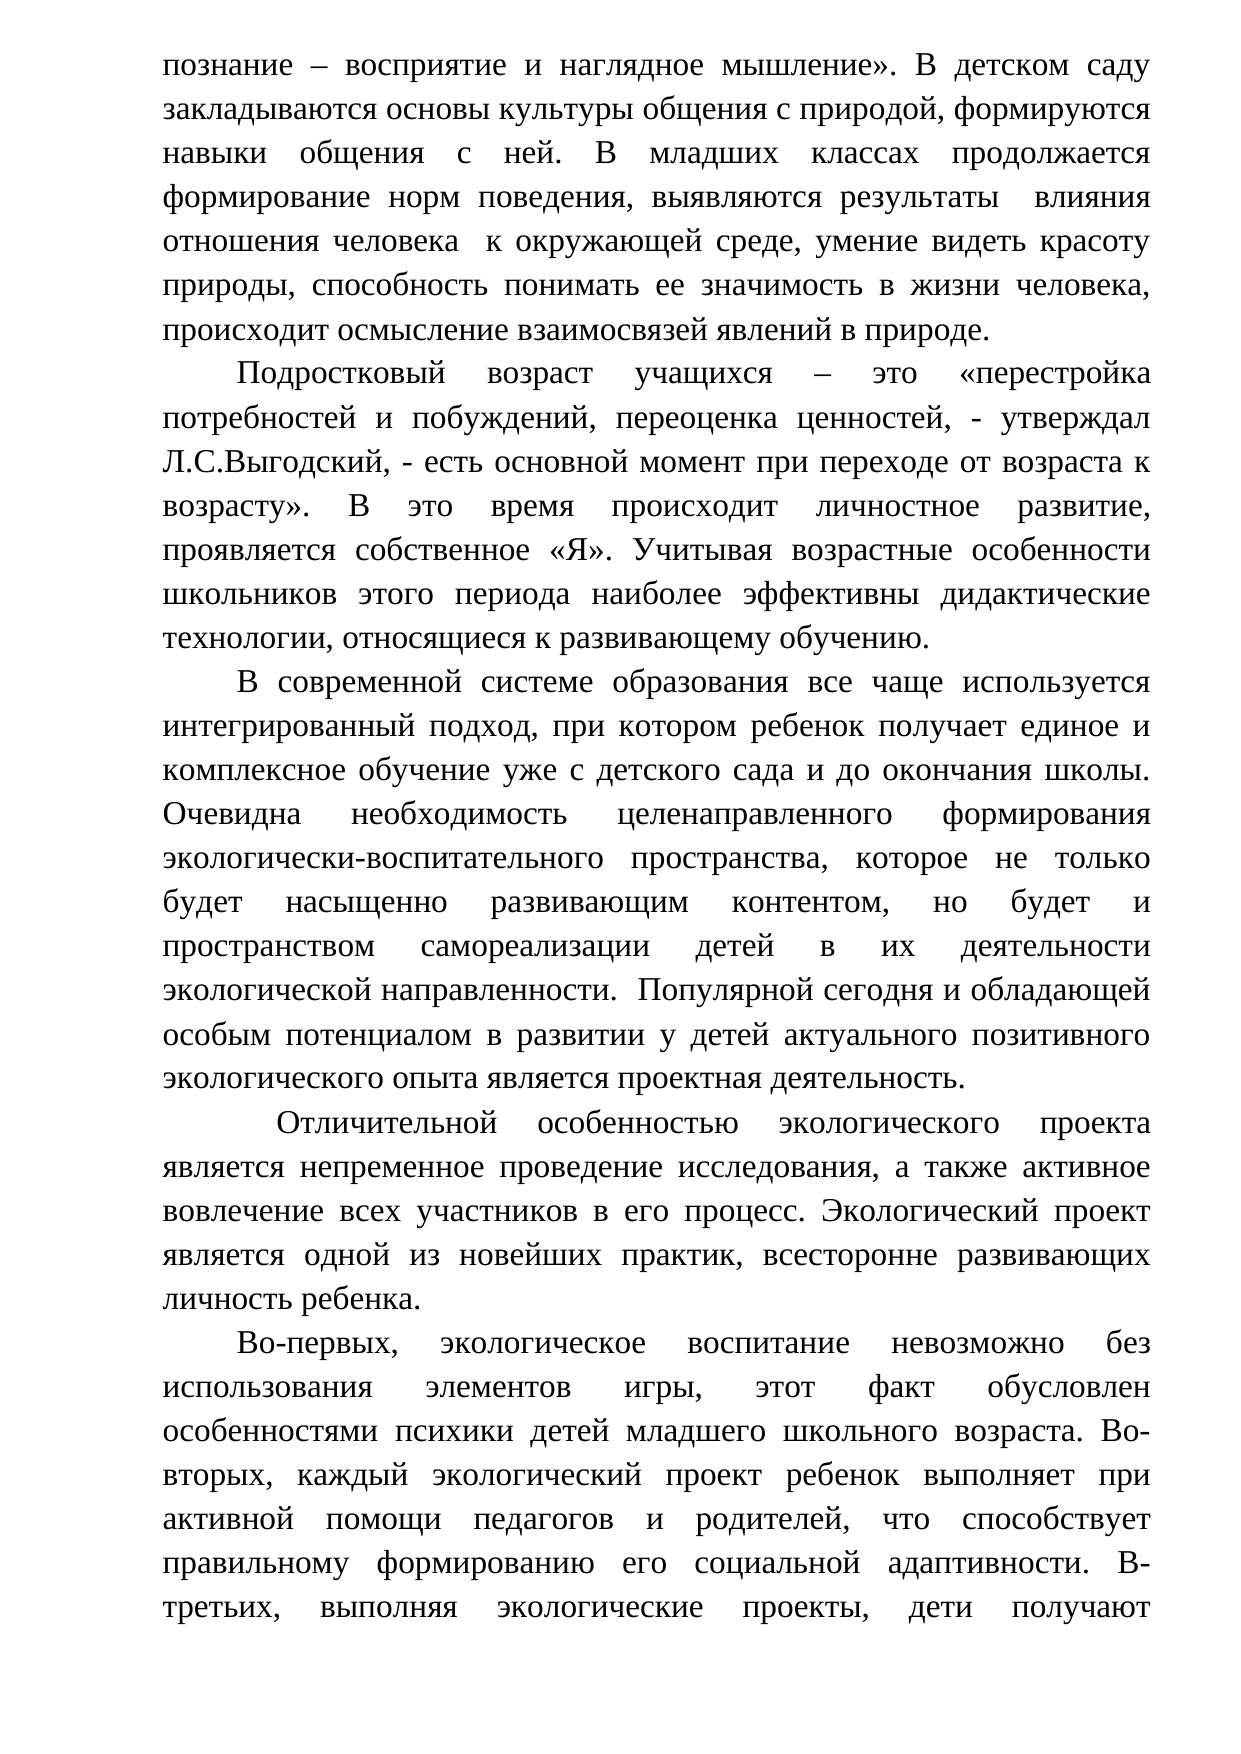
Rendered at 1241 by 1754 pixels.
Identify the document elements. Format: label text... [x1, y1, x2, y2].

text Подростковый возраст учащихся – это «перестройка потребностей и побуждений, переоценка ценностей, - утверждал Л.С.Выгодский, - есть основной момент при переходе от возраста к возрасту». В это время происходит личностное развитие, проявляется собственное «Я». Учитывая возрастные особенности школьников этого периода наиболее эффективны дидактические технологии, относящиеся к развивающему обучению. [162, 353, 1152, 656]
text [162, 1322, 1152, 1625]
text В современной системе образования все чаще используется интегрированный подход, при котором ребенок получает единое и комплексное обучение уже с детского сада и до окончания школы. Очевидна необходимость целенаправленного формирования экологически-воспитательного пространства, которое не только будет насыщенно развивающим контентом, но будет и пространством самореализации детей в их деятельности экологической направленности. Популярной сегодня и обладающей особым потенциалом в развитии у детей актуального позитивного экологического опыта является проектная деятельность. [162, 661, 1152, 1096]
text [162, 44, 1152, 347]
text Отличительной особенностью экологического проекта является непременное проведение исследования, а также активное вовлечение всех участников в его процесс. Экологический проект является одной из новейших практик, всесторонне развивающих личность ребенка. [162, 1102, 1152, 1316]
